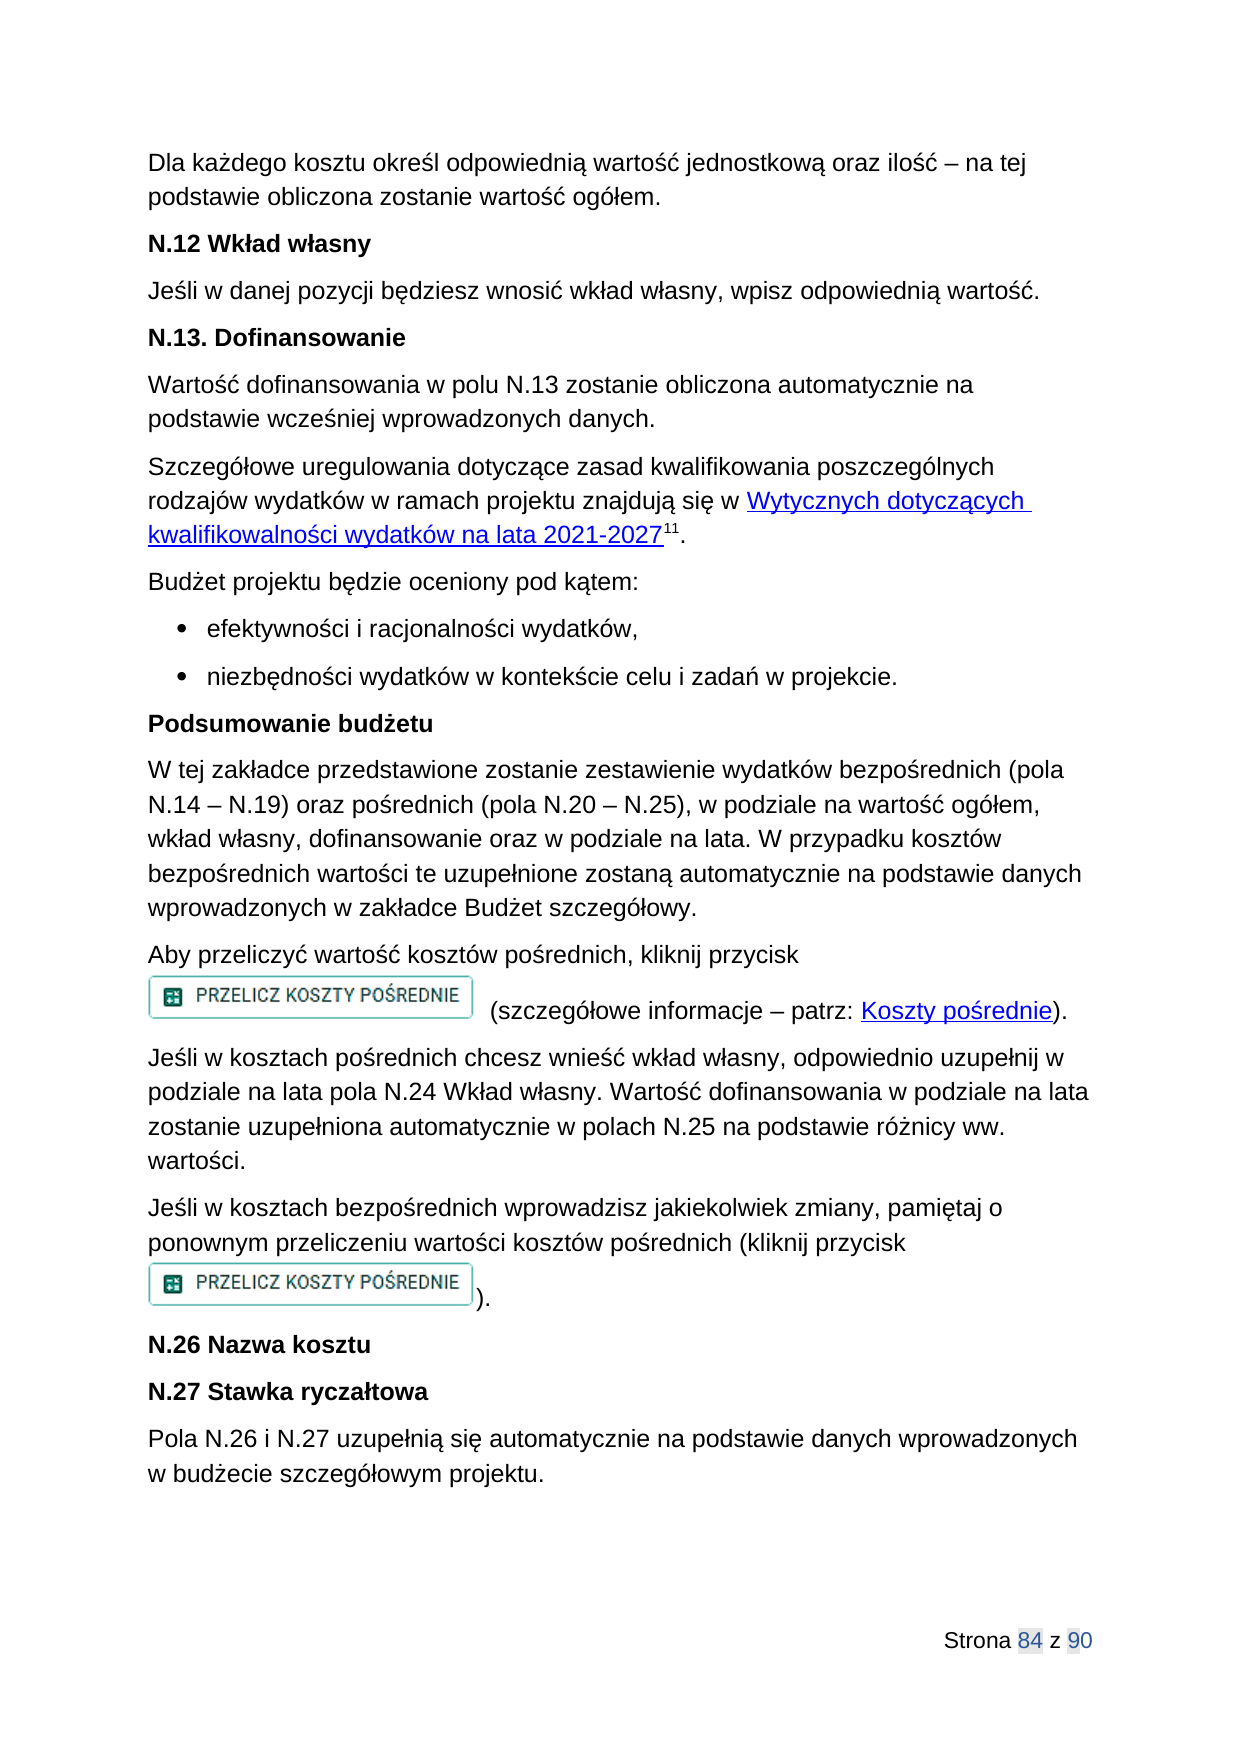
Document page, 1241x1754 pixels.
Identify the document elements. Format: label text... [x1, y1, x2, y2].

text W tej zakładce przedstawione zostanie zestawienie wydatków bezpośrednich (pola N.14 – N.19) oraz pośrednich (pola N.20 – N.25), w podziale na wartość ogółem, wkład własny, dofinansowanie oraz w podziale na lata. W przypadku kosztów bezpośrednich wartości te uzupełnione zostaną automatycznie na podstawie danych wprowadzonych w zakładce Budżet szczegółowy. [148, 756, 1093, 922]
text N.27 Stawka ryczałtowa [148, 1377, 1093, 1406]
text Jeśli w danej pozycji będziesz wnosić wkład własny, wpisz odpowiednią wartość. [148, 276, 1093, 305]
text Wartość dofinansowania w polu N.13 zostanie obliczona automatycznie na podstawie wcześniej wprowadzonych danych. [148, 370, 1093, 433]
picture [147, 1262, 475, 1307]
text Dla każdego kosztu określ odpowiednią wartość jednostkową oraz ilość – na tej podstawie obliczona zostanie wartość ogółem. [148, 148, 1093, 211]
text Jeśli w kosztach pośrednich chcesz wnieść wkład własny, odpowiednio uzupełnij w podziale na lata pola N.24 Wkład własny. Wartość dofinansowania w podziale na lata zostanie uzupełniona automatycznie w polach N.25 na podstawie różnicy ww. wartości. [148, 1043, 1093, 1175]
text N.12 Wkład własny [148, 229, 1093, 258]
list niezbędności wydatków w kontekście celu i zadań w projekcie. [177, 661, 1093, 690]
text Budżet projektu będzie oceniony pod kątem: [148, 567, 1093, 596]
text N.26 Nazwa kosztu [148, 1330, 1093, 1359]
list efektywności i racjonalności wydatków, [177, 614, 1093, 643]
text Szczegółowe uregulowania dotyczące zasad kwalifikowania poszczególnych rodzajów wydatków w ramach projektu znajdują się w Wytycznych dotyczących kwalifikowalności wydatków na lata 2021-202711. [148, 451, 1093, 549]
text Pola N.26 i N.27 uzupełnią się automatycznie na podstawie danych wprowadzonych w budżecie szczegółowym projektu. [148, 1424, 1093, 1487]
picture [147, 974, 475, 1020]
text N.13. Dofinansowanie [148, 323, 1093, 352]
text Jeśli w kosztach bezpośrednich wprowadzisz jakiekolwiek zmiany, pamiętaj o ponownym przeliczeniu wartości kosztów pośrednich (kliknij przycisk ). [148, 1193, 1093, 1312]
text Aby przeliczyć wartość kosztów pośrednich, kliknij przycisk (szczegółowe informacje – patrz: Koszty pośrednie). [148, 940, 1093, 1024]
text Podsumowanie budżetu [148, 708, 1093, 737]
